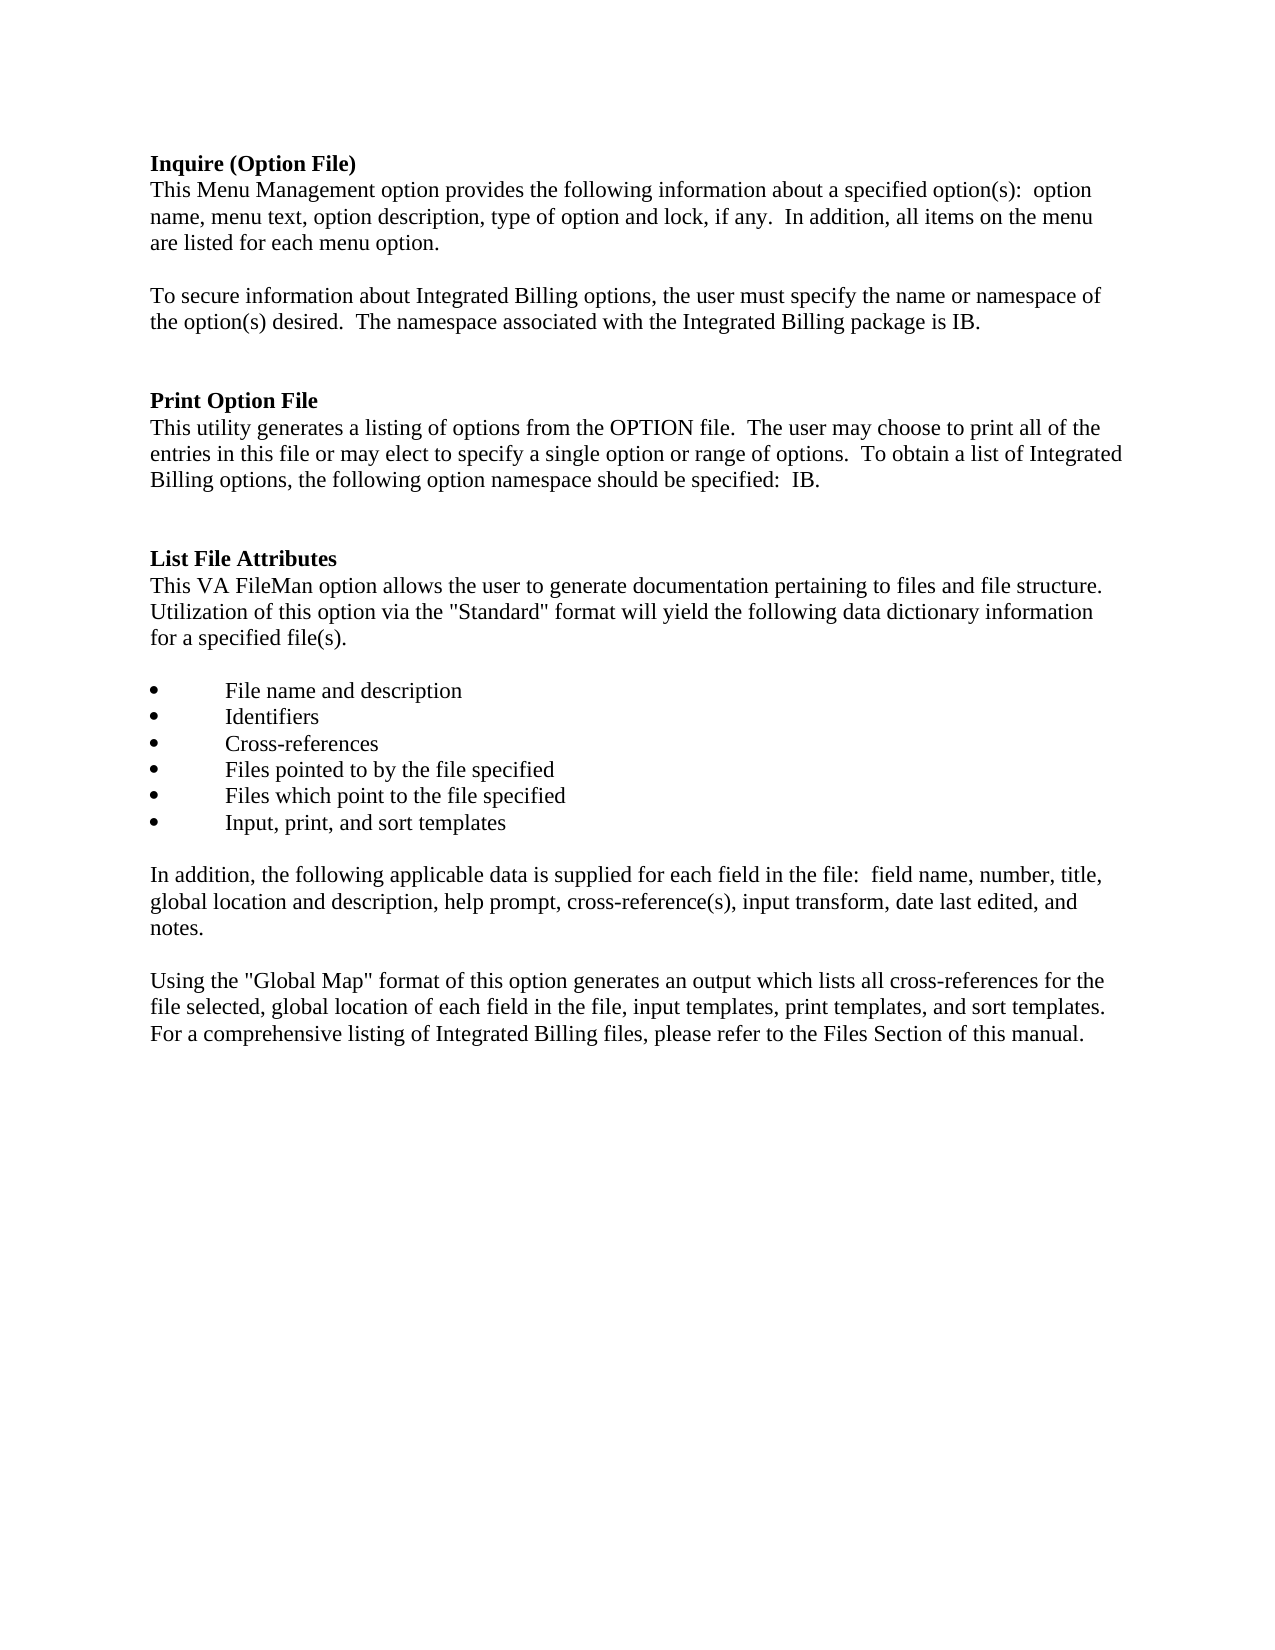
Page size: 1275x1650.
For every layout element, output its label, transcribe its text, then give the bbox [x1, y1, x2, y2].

text Input, print, and sort templates [150, 809, 1125, 835]
text File name and description [150, 677, 1125, 703]
text To secure information about Integrated Billing options, the user must specify the name or namespace of the option(s) desired. The namespace associated with the Integrated Billing package is IB. [150, 282, 1125, 334]
text This VA FileMan option allows the user to generate documentation pertaining to files and file structure. Utilization of this option via the "Standard" format will yield the following data dictionary information for a specified file(s). [150, 572, 1125, 651]
text This utility generates a listing of options from the OPTION file. The user may choose to print all of the entries in this file or may elect to specify a single option or range of options. To obtain a list of Integrated Billing options, the following option namespace should be specified: IB. [150, 413, 1125, 493]
text List File Attributes [150, 545, 1125, 572]
text Identifiers [150, 703, 1125, 730]
text Files pointed to by the file specified [150, 756, 1125, 782]
text Print Option File [150, 387, 1125, 413]
text This Menu Management option provides the following information about a specified option(s): option name, menu text, option description, type of option and lock, if any. In addition, all items on the menu are listed for each menu option. [150, 176, 1125, 255]
text Files which point to the file specified [150, 782, 1125, 809]
text In addition, the following applicable data is supplied for each field in the file: field name, number, title, global location and description, help prompt, cross-reference(s), input transform, date last edited, and notes. [150, 862, 1125, 941]
text Cross-references [150, 730, 1125, 756]
text Using the "Global Map" format of this option generates an output which lists all cross-references for the file selected, global location of each field in the file, input templates, print templates, and sort templates. For a comprehensive listing of Integrated Billing files, please refer to the Files Section of this manual. [150, 967, 1125, 1046]
text Integrated Billing initialization routines which reside in the UCI in which %INDEX is being run, as well as local routines found within the Integrated Billing namespace, should be omitted at the "routine(s) ?>" prompt. To omit routines from selection, preface the namespace with a minus sign (-).Inquire (Option File) [150, 150, 1125, 176]
